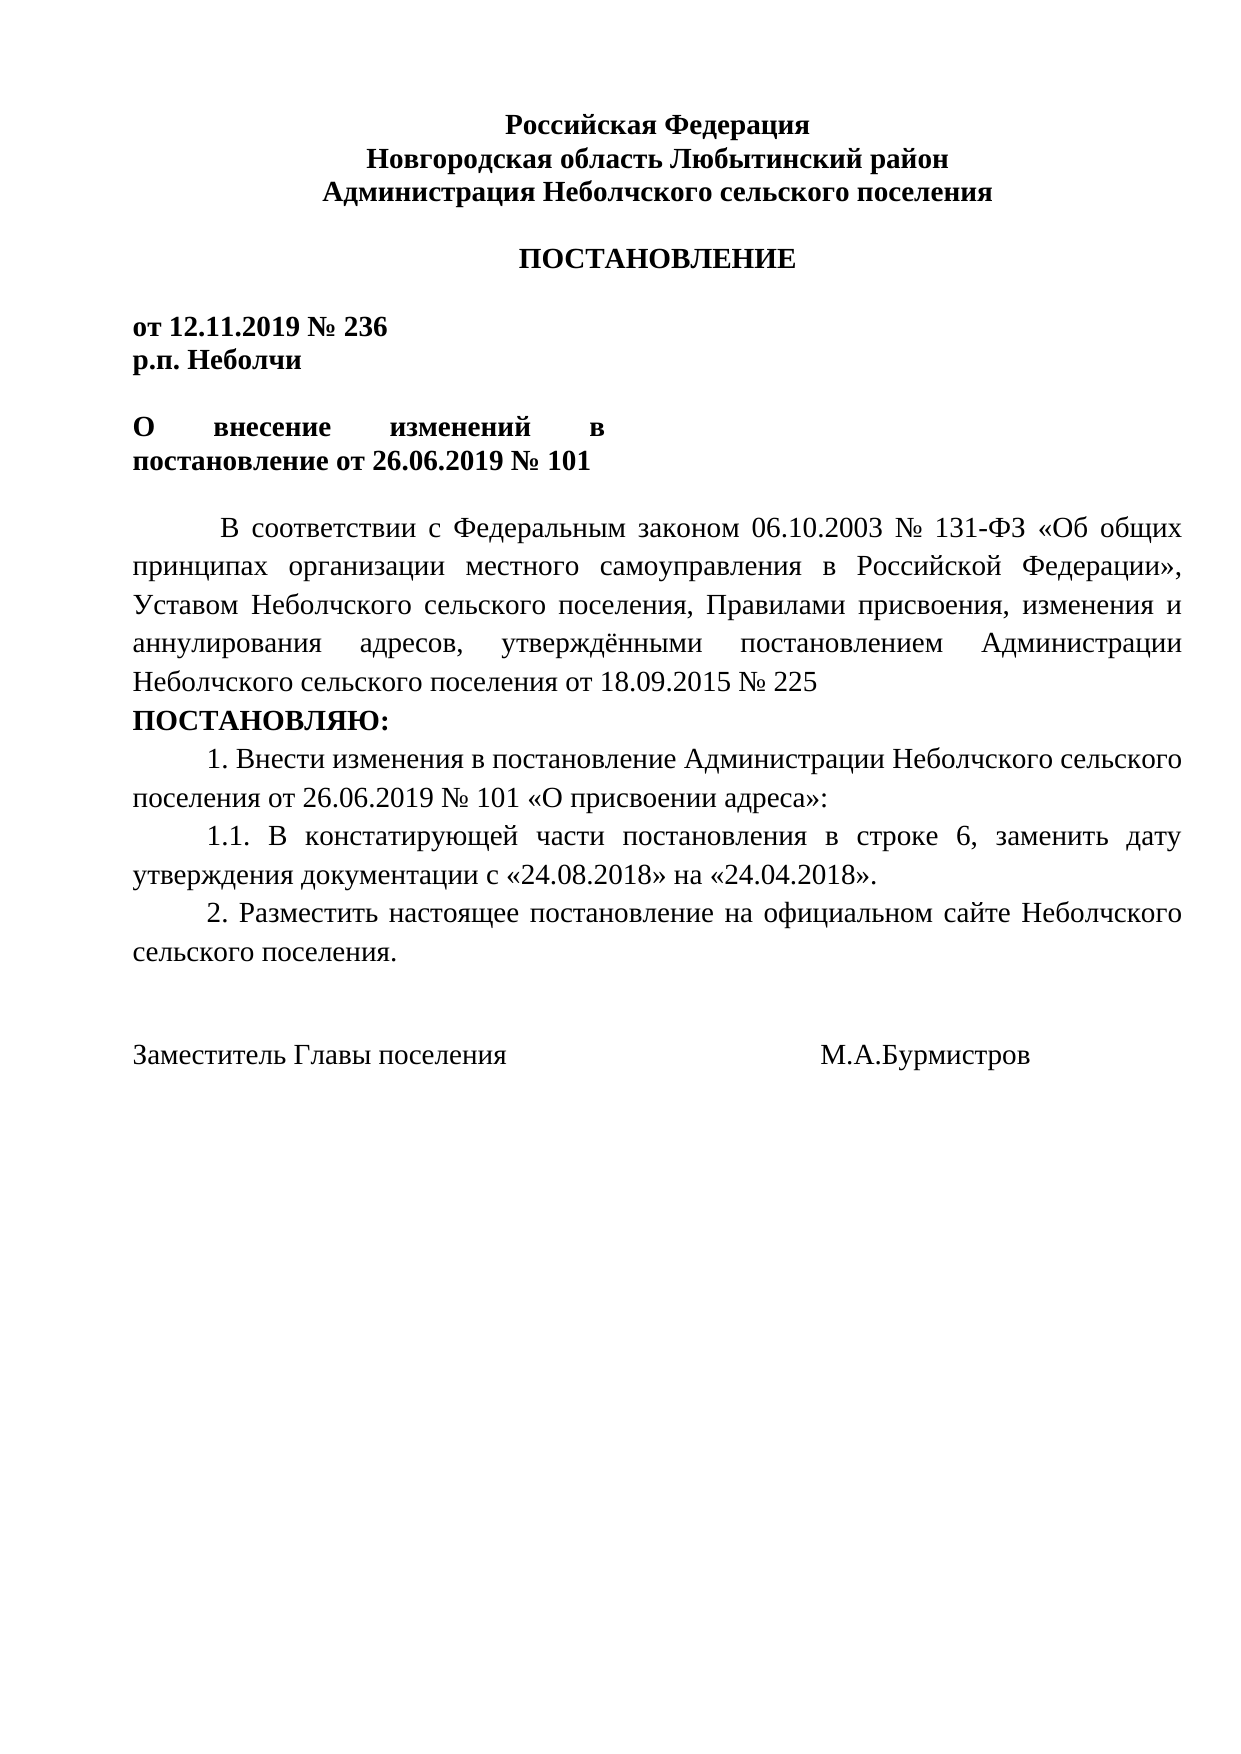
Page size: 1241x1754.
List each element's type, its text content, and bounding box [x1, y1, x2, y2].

text Российская Федерация [132, 107, 1183, 141]
text В соответствии с Федеральным законом 06.10.2003 № 131-ФЗ «Об общих принципах организации местного самоуправления в Российской Федерации», Уставом Неболчского сельского поселения, Правилами присвоения, изменения и аннулирования адресов, утверждёнными постановлением Администрации Неболчского сельского поселения от 18.09.2015 № 225 [132, 510, 1183, 698]
text Заместитель Главы поселения М.А.Бурмистров [132, 1037, 1183, 1071]
text Администрация Неболчского сельского поселения [132, 174, 1183, 208]
text 1.1. В констатирующей части постановления в строке 6, заменить дату утверждения документации с «24.08.2018» на «24.04.2018». [132, 818, 1183, 890]
text ПОСТАНОВЛЯЮ: [132, 703, 1183, 736]
text р.п. Неболчи [132, 342, 1183, 376]
text от 12.11.2019 № 236 [132, 309, 1183, 342]
text Новгородская область Любытинский район [132, 141, 1183, 174]
text 1. Внести изменения в постановление Администрации Неболчского сельского поселения от 26.06.2019 № 101 «О присвоении адреса»: [132, 741, 1183, 813]
text О внесение изменений в постановление от 26.06.2019 № 101 [132, 409, 605, 476]
text 2. Разместить настоящее постановление на официальном сайте Неболчского сельского поселения. [132, 895, 1183, 967]
text ПОСТАНОВЛЕНИЕ [132, 242, 1183, 275]
